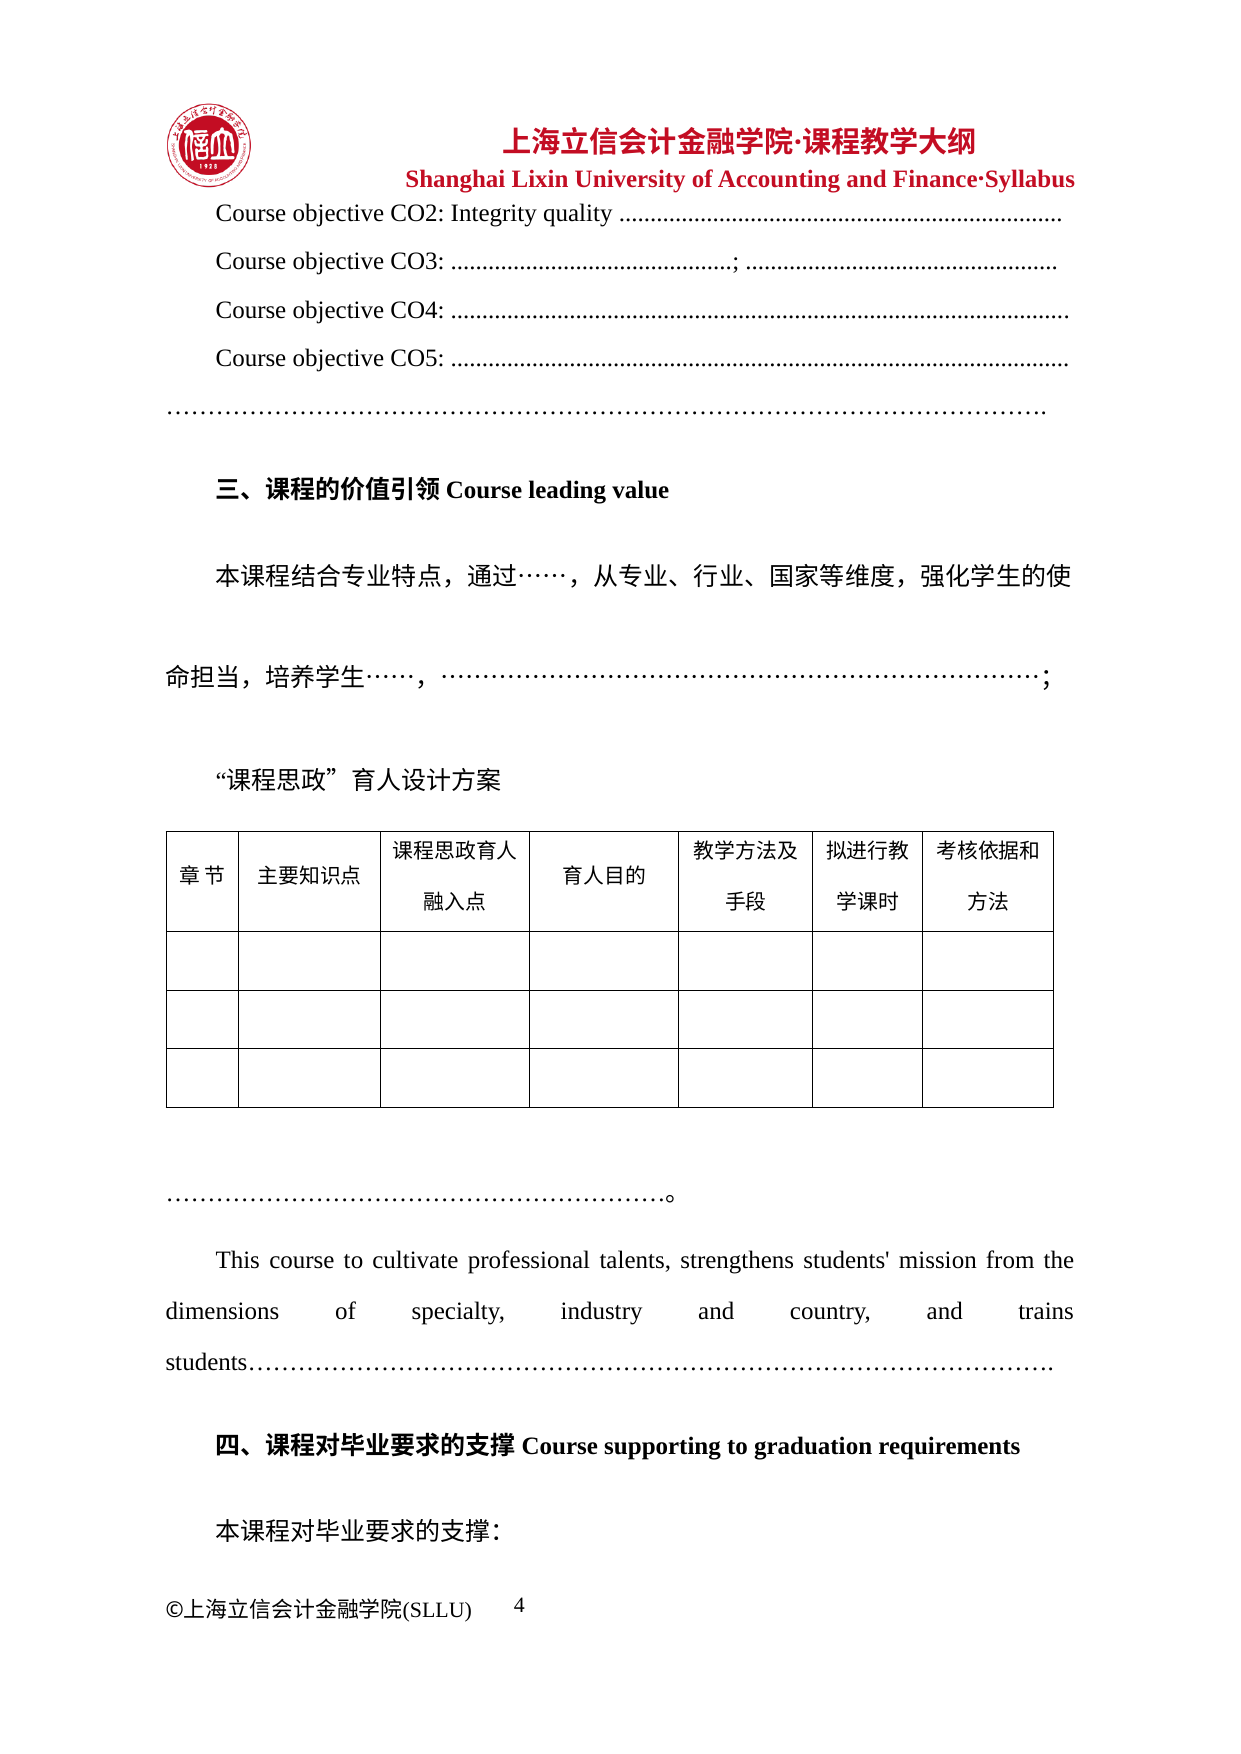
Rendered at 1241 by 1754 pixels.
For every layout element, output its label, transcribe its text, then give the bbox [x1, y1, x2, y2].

table_cell [381, 991, 529, 1048]
text 本课程结合专业特点，通过……，从专业、行业、国家等维度，强化学生的使命担当，培养学生……，………………………………………………………………； [165, 540, 1075, 710]
subtitle 三、课程的价值引领Course leading value [165, 454, 1075, 522]
table_header 考核依据和方法 [923, 832, 1053, 931]
table_cell [530, 1049, 678, 1107]
table_cell [923, 1049, 1053, 1107]
text ……………………………………………………………………………………………. [165, 389, 1075, 423]
text ……………………………………………………。 [165, 1156, 1075, 1224]
table_header 章 节 [167, 832, 238, 931]
table_cell [679, 932, 812, 990]
table_cell [530, 991, 678, 1048]
table_cell [167, 1049, 238, 1107]
text Course objective CO3: .............................................; .................................................. [165, 244, 1075, 278]
table_cell [239, 932, 380, 990]
text “课程思政”育人设计方案 [165, 745, 1075, 813]
table_cell [813, 991, 922, 1048]
table_cell [679, 1049, 812, 1107]
text 本课程对毕业要求的支撑： [165, 1496, 1075, 1563]
table_cell [239, 1049, 380, 1107]
table_header 主要知识点 [239, 832, 380, 931]
table_cell [381, 932, 529, 990]
table_cell [381, 1049, 529, 1107]
table_header 教学方法及手段 [679, 832, 812, 931]
subtitle 四、课程对毕业要求的支撑 Course supporting to graduation requirements [165, 1409, 1075, 1477]
table_cell [167, 932, 238, 990]
table_cell [239, 991, 380, 1048]
text Course objective CO4: ................................................................................................... [165, 292, 1075, 326]
text This course to cultivate professional talents, strengthens students' mission from the dimensions of specialty, industry and country, and trains students……………………………………………………………………………………. [165, 1242, 1075, 1378]
table_cell [679, 991, 812, 1048]
text Course objective CO2: Integrity quality ....................................................................... [165, 195, 1075, 229]
picture [165, 101, 252, 188]
table_header 育人目的 [530, 832, 678, 931]
table_cell [923, 932, 1053, 990]
table_cell [923, 991, 1053, 1048]
table_cell [530, 932, 678, 990]
table_header 课程思政育人融入点 [381, 832, 529, 931]
table_cell [813, 932, 922, 990]
text Course objective CO5: ................................................................................................... [165, 340, 1075, 374]
table_cell [813, 1049, 922, 1107]
table_header 拟进行教学课时 [813, 832, 922, 931]
table_cell [167, 991, 238, 1048]
